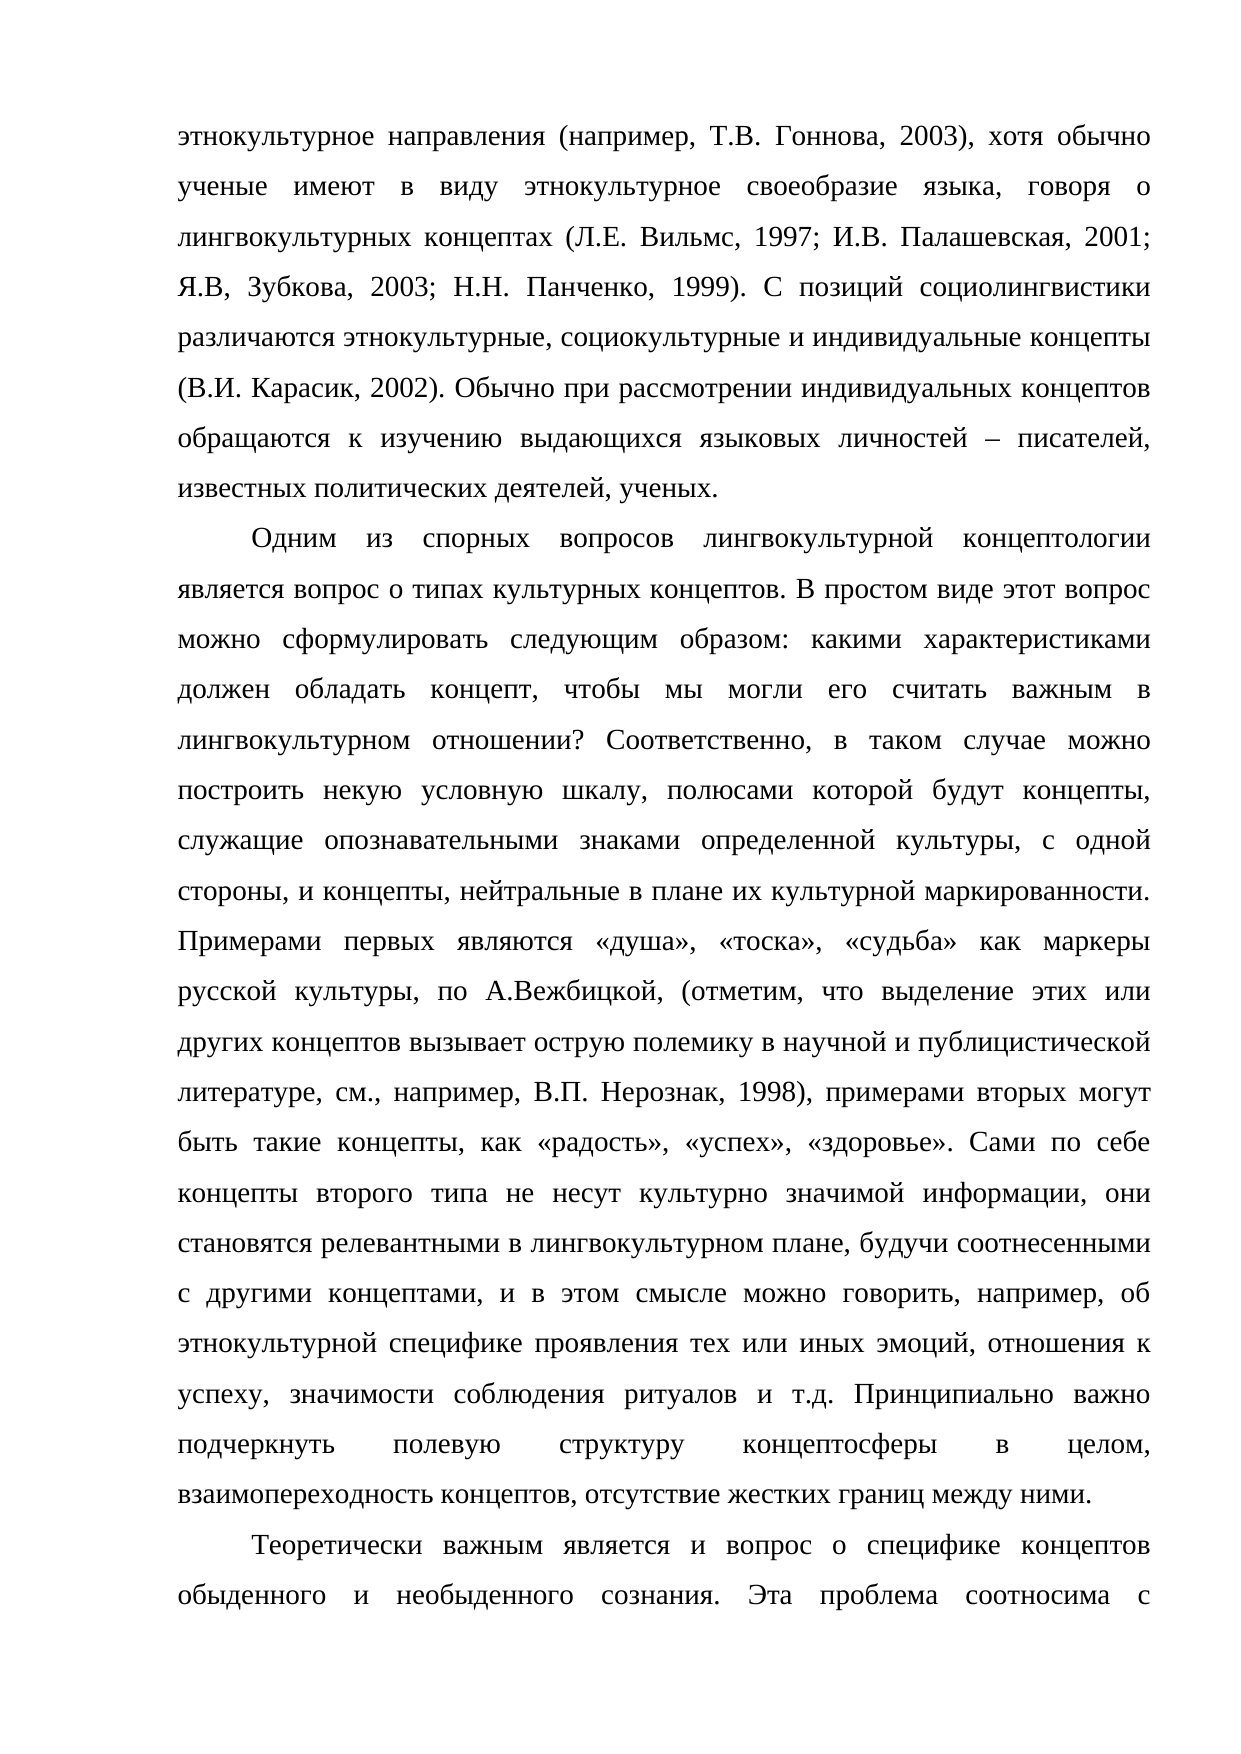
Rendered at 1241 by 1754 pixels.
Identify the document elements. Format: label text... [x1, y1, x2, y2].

text Одним из спорных вопросов лингвокультурной концептологии является вопрос о типах культурных концептов. В простом виде этот вопрос можно сформулировать следующим образом: какими характеристиками должен обладать концепт, чтобы мы могли его считать важным в лингвокультурном отношении? Соответственно, в таком случае можно построить некую условную шкалу, полюсами которой будут концепты, служащие опознавательными знаками определенной культуры, с одной стороны, и концепты, нейтральные в плане их культурной маркированности. Примерами первых являются «душа», «тоска», «судьба» как маркеры русской культуры, по А.Вежбицкой, (отметим, что выделение этих или других концептов вызывает острую полемику в научной и публицистической литературе, см., например, В.П. Нерознак, 1998), примерами вторых могут быть такие концепты, как «радость», «успех», «здоровье». Сами по себе концепты второго типа не несут культурно значимой информации, они становятся релевантными в лингвокультурном плане, будучи соотнесенными с другими концептами, и в этом смысле можно говорить, например, об этнокультурной специфике проявления тех или иных эмоций, отношения к успеху, значимости соблюдения ритуалов и т.д. Принципиально важно подчеркнуть полевую структуру концептосферы в целом, взаимопереходность концептов, отсутствие жестких границ между ними. [177, 521, 1152, 1510]
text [177, 118, 1152, 504]
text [177, 1527, 1152, 1611]
